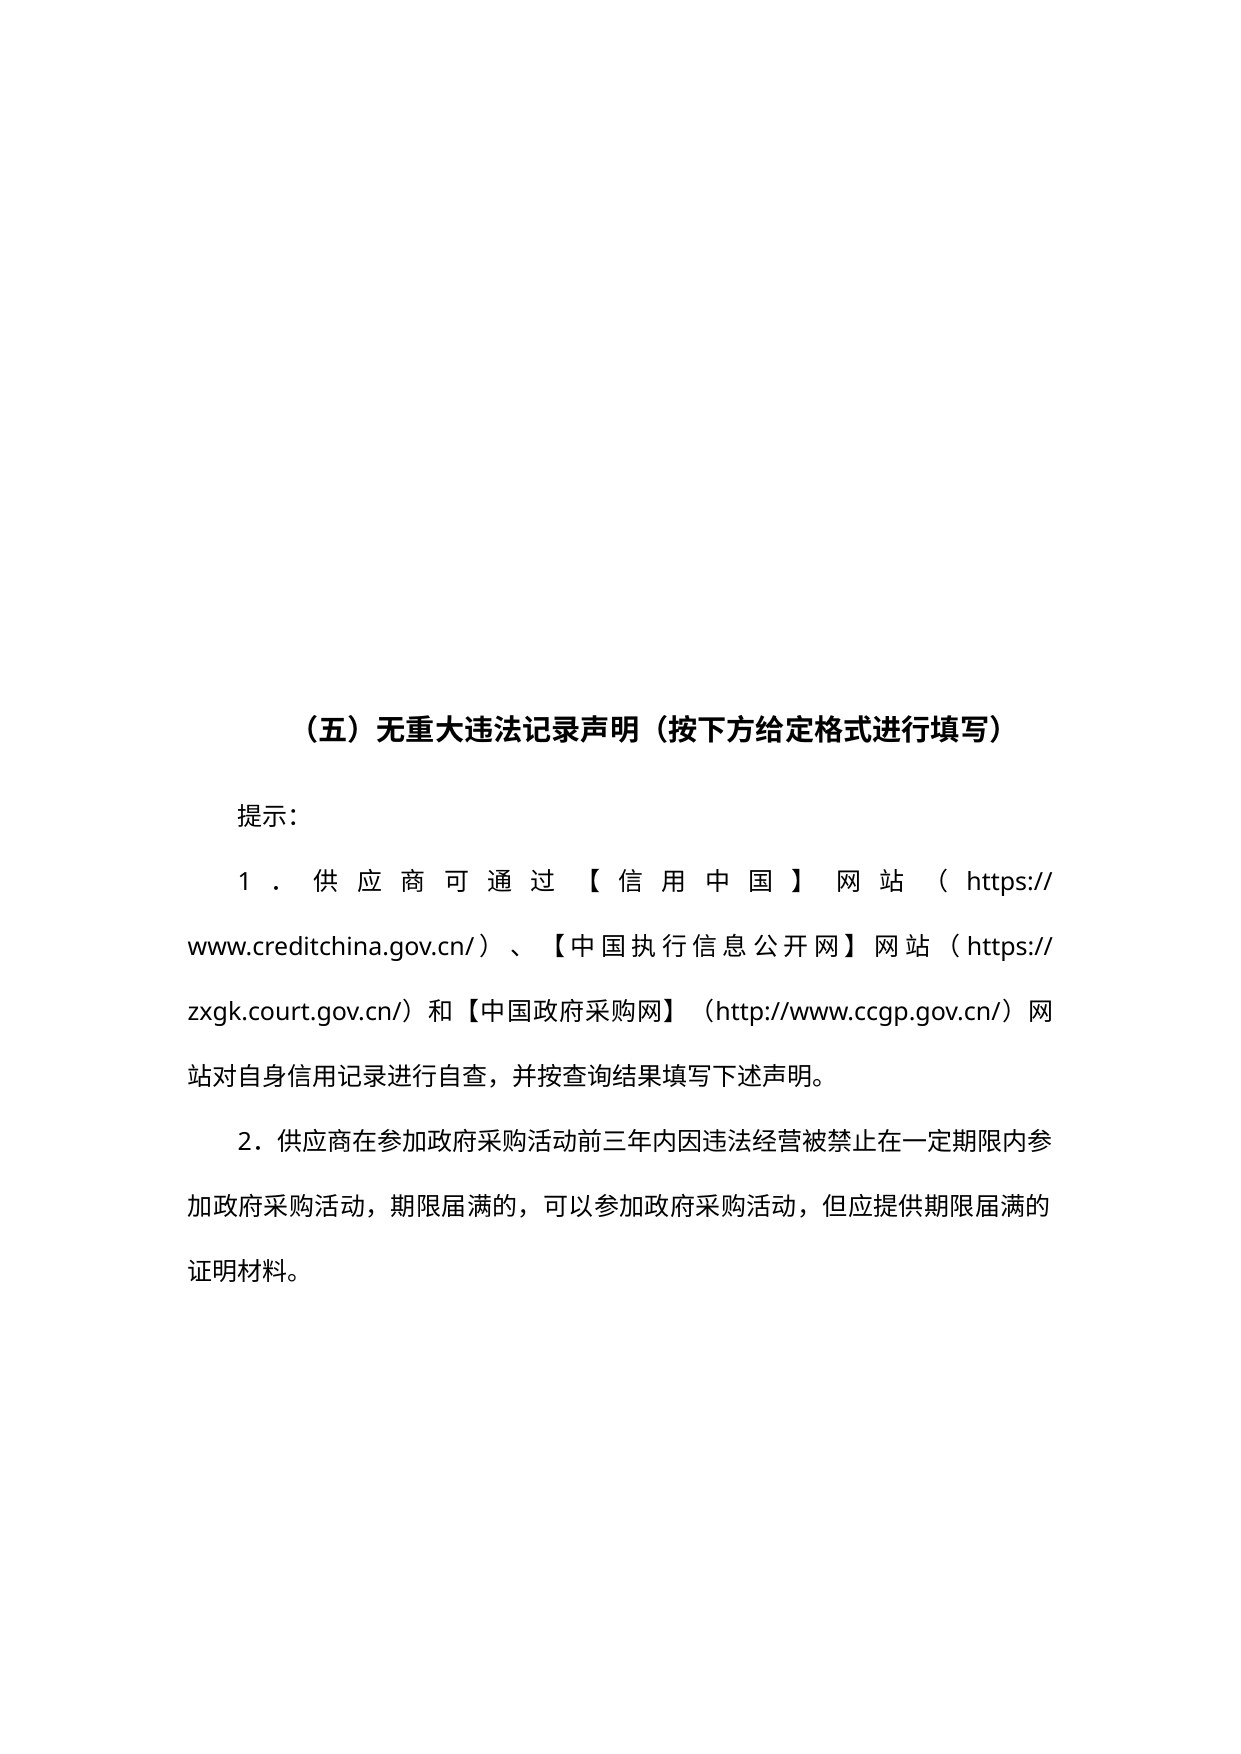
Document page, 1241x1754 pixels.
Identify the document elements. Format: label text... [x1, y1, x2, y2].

text 提示： [187, 782, 1053, 847]
text 1．供应商可通过【信用中国】网站（https://www.creditchina.gov.cn/）、【中国执行信息公开网】网站（https://zxgk.court.gov.cn/）和【中国政府采购网】（http://www.ccgp.gov.cn/）网站对自身信用记录进行自查，并按查询结果填写下述声明。 [187, 847, 1053, 1107]
text （五）无重大违法记录声明（按下方给定格式进行填写） [187, 695, 1053, 760]
text 2．供应商在参加政府采购活动前三年内因违法经营被禁止在一定期限内参加政府采购活动，期限届满的，可以参加政府采购活动，但应提供期限届满的证明材料。 [187, 1107, 1053, 1302]
